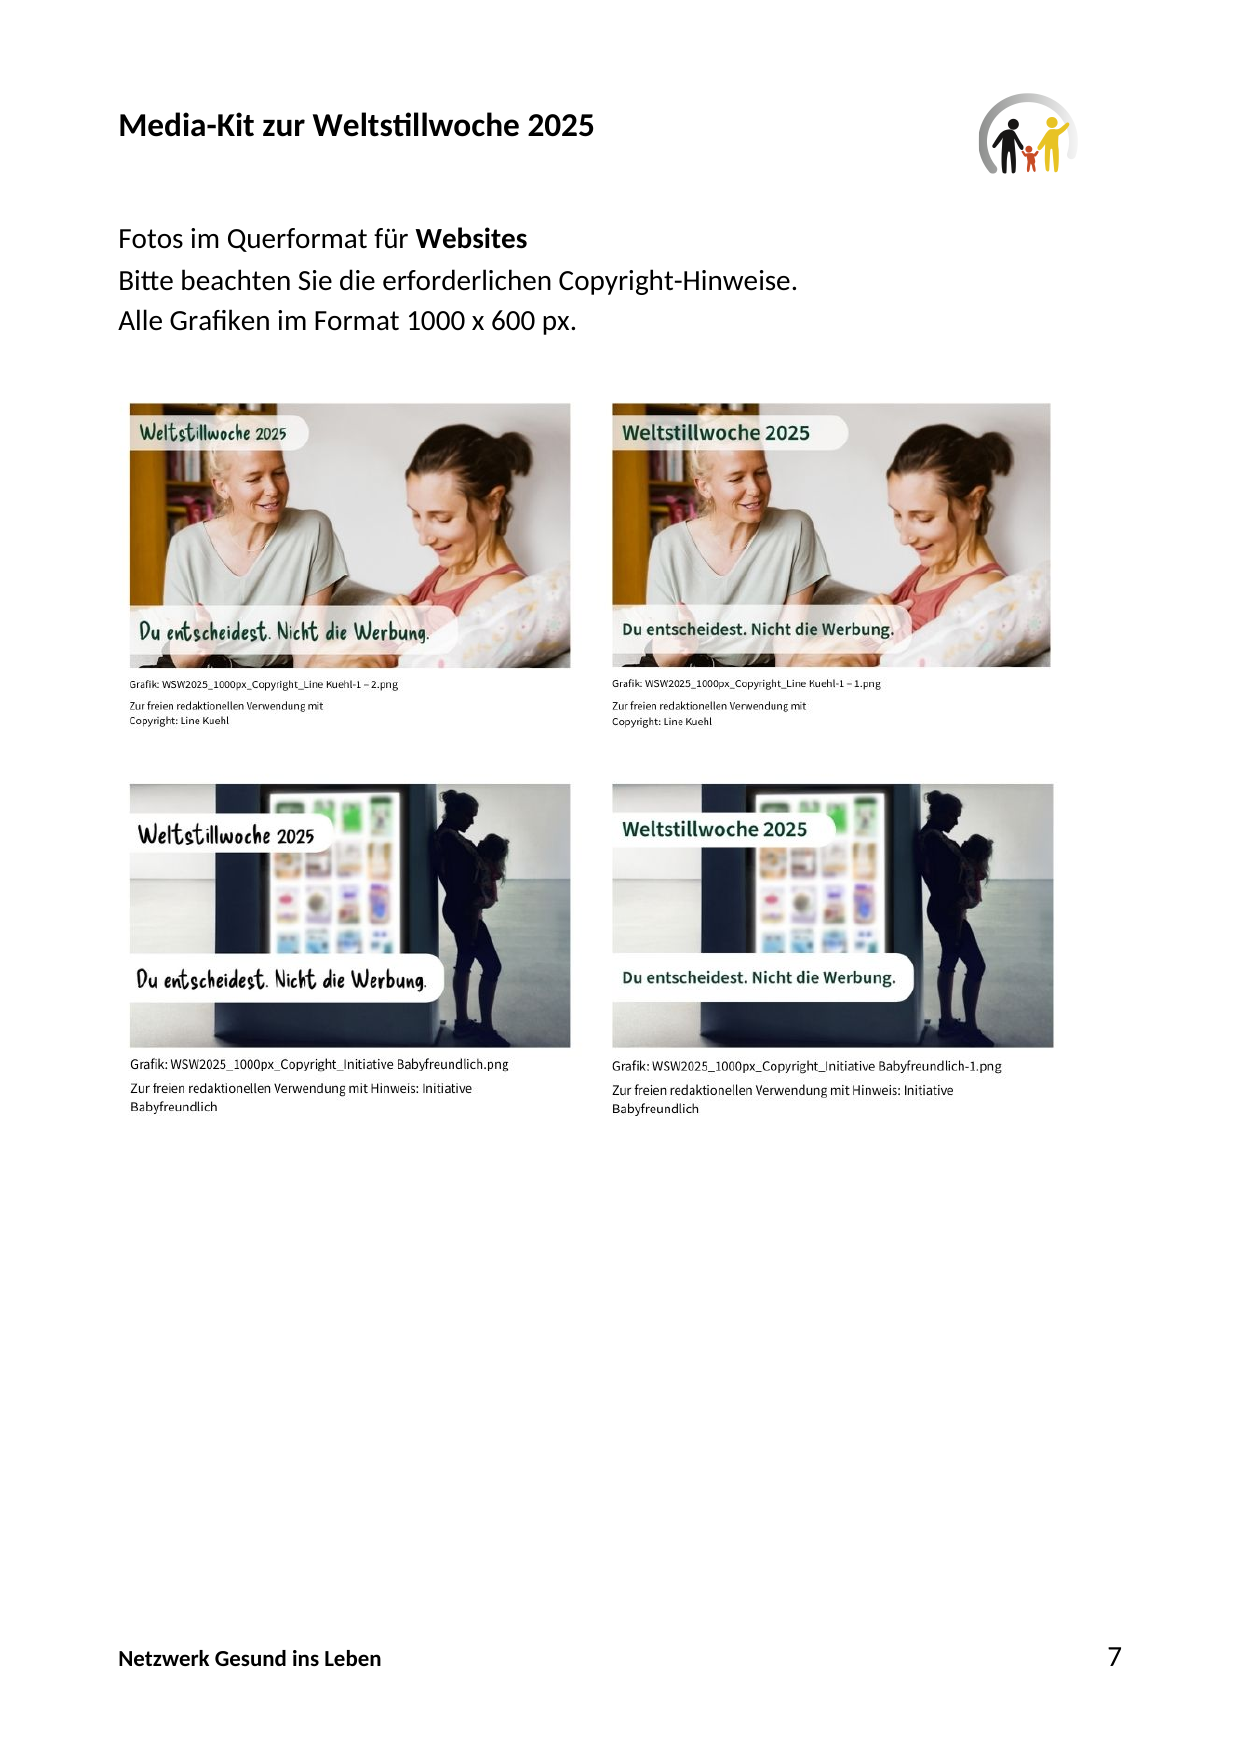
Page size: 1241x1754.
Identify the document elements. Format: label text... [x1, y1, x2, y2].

picture [118, 379, 1095, 1145]
text Fotos im Querformat für Websites [118, 221, 1122, 256]
text Bitte beachten Sie die erforderlichen Copyright-Hinweise. [118, 262, 1122, 297]
picture [978, 93, 1078, 187]
text Alle Grafiken im Format 1000 x 600 px. [118, 302, 1122, 338]
